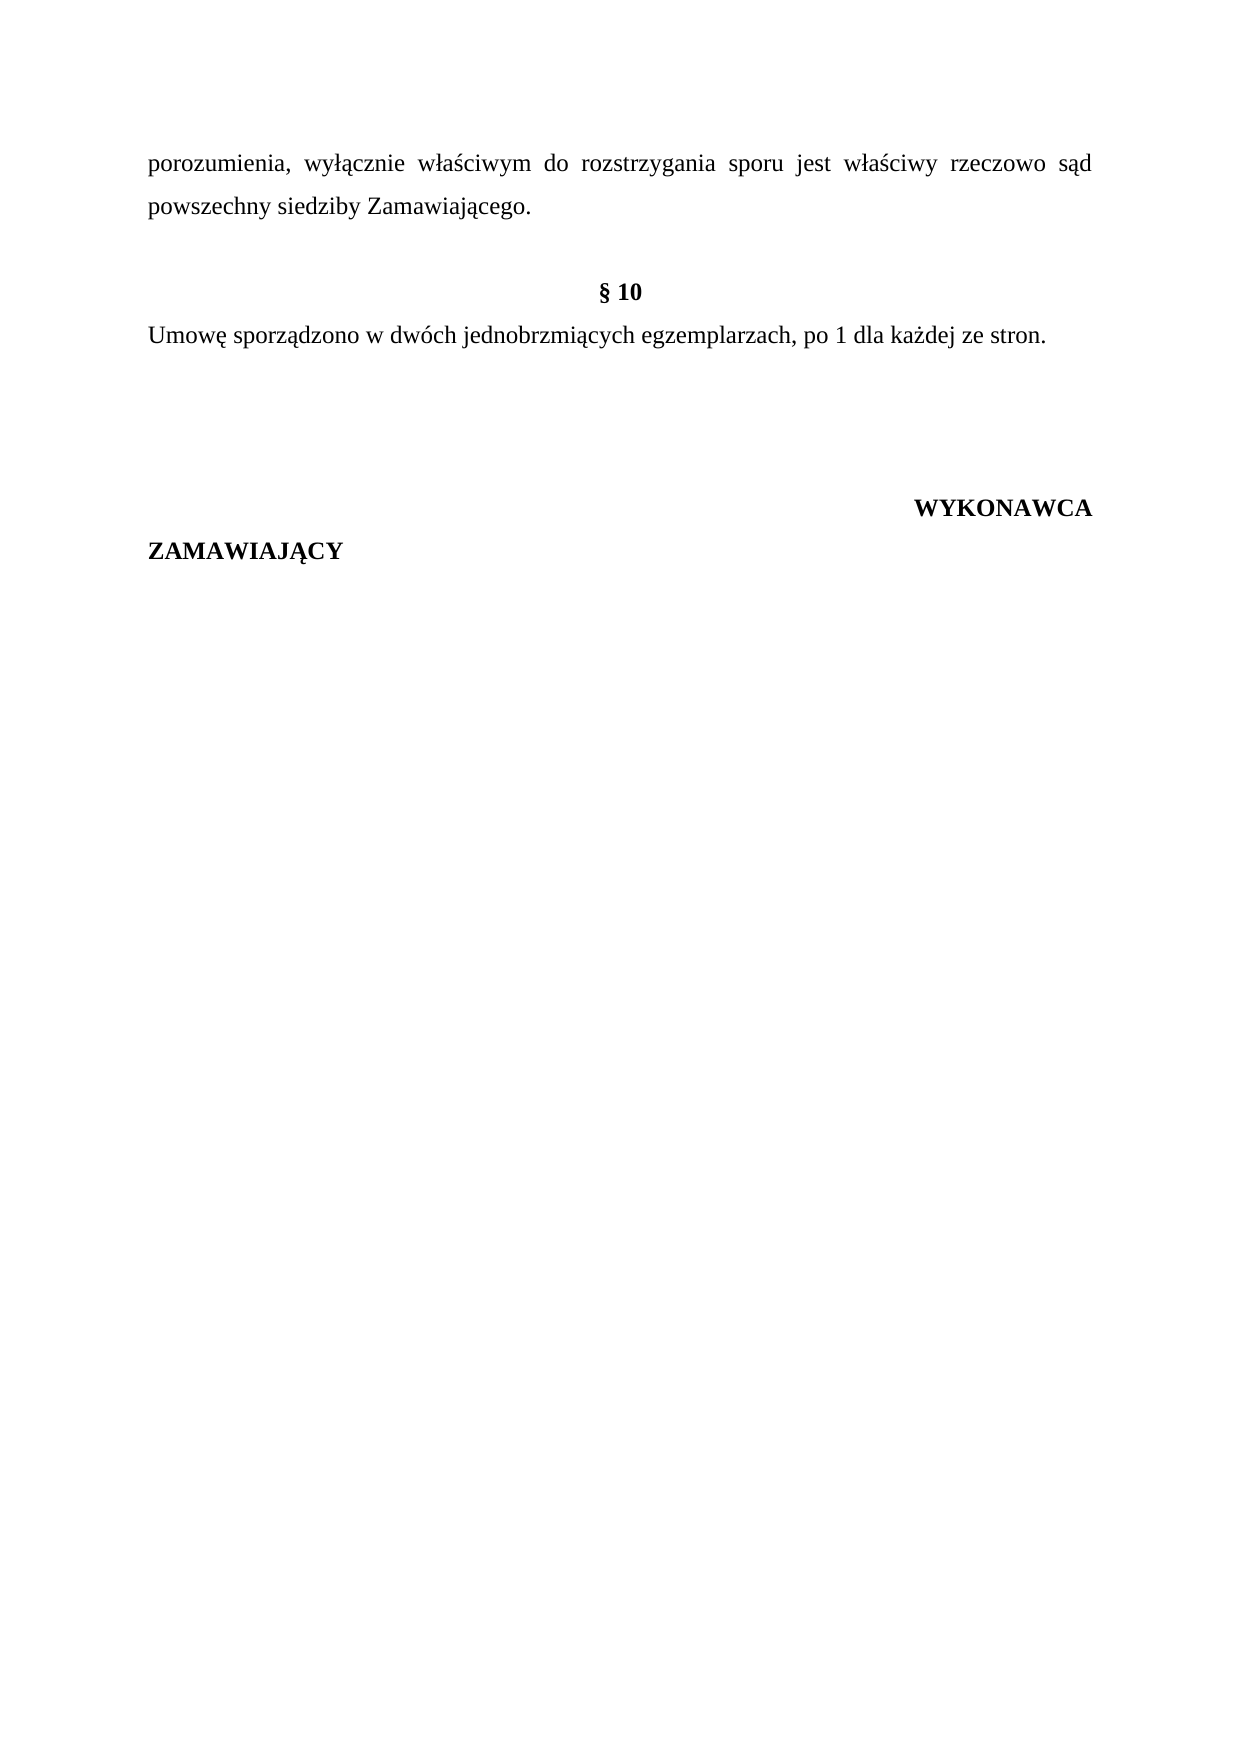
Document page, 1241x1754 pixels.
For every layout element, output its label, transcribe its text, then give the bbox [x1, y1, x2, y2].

text Umowę sporządzono w dwóch jednobrzmiących egzemplarzach, po 1 dla każdej ze stron. [148, 320, 1093, 349]
text WYKONAWCA ZAMAWIAJĄCY [148, 493, 1093, 564]
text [148, 148, 1093, 219]
text § 10 [148, 277, 1093, 306]
